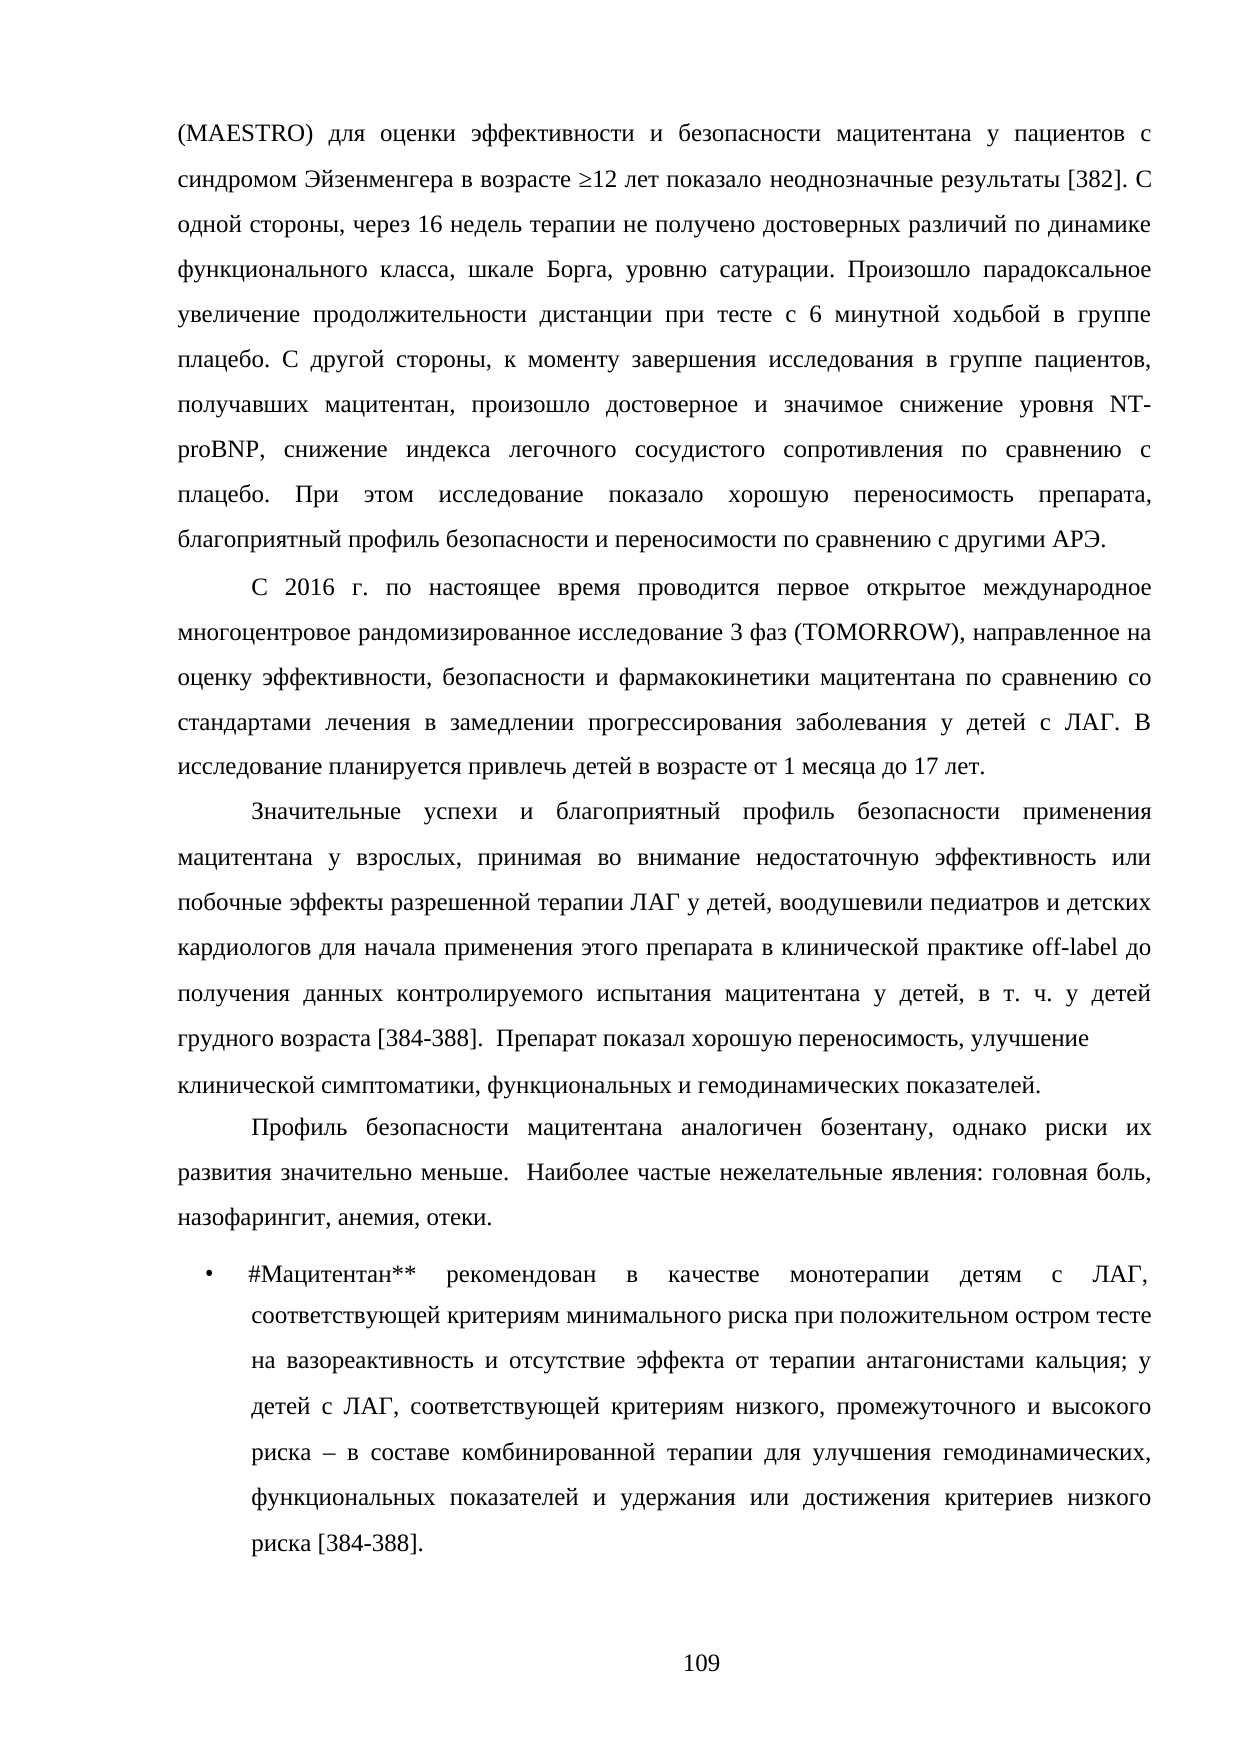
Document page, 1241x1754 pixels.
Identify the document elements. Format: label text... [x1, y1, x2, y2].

text Профиль безопасности мацитентана аналогичен бозентану, однако риски их развития значительно меньше. Наиболее частые нежелательные явления: головная боль, назофарингит, анемия, отеки. [177, 1112, 1152, 1231]
text клинической симптоматики, функциональных и гемодинамических показателей. [177, 1071, 1152, 1099]
text Значительные успехи и благоприятный профиль безопасности применения мацитентана у взрослых, принимая во внимание недостаточную эффективность или побочные эффекты разрешенной терапии ЛАГ у детей, воодушевили педиатров и детских кардиологов для начала применения этого препарата в клинической практике off-label до получения данных контролируемого испытания мацитентана у детей, в т. ч. у детей грудного возраста [384-388]. Препарат показал хорошую переносимость, улучшение [177, 796, 1152, 1052]
text • #Мацитентан** рекомендован в качестве монотерапии детям с ЛАГ, [162, 1256, 1217, 1290]
text (MAESTRO) для оценки эффективности и безопасности мацитентана у пациентов с синдромом Эйзенменгера в возрасте ≥12 лет показало неоднозначные результаты [382]. С одной стороны, через 16 недель терапии не получено достоверных различий по динамике функционального класса, шкале Борга, уровню сатурации. Произошло парадоксальное увеличение продолжительности дистанции при тесте с 6 минутной ходьбой в группе плацебо. С другой стороны, к моменту завершения исследования в группе пациентов, получавших мацитентан, произошло достоверное и значимое снижение уровня NT-proBNP, снижение индекса легочного сосудистого сопротивления по сравнению с плацебо. При этом исследование показало хорошую переносимость препарата, благоприятный профиль безопасности и переносимости по сравнению с другими АРЭ. [177, 118, 1152, 553]
text С 2016 г. по настоящее время проводится первое открытое международное многоцентровое рандомизированное исследование 3 фаз (TOMORROW), направленное на оценку эффективности, безопасности и фармакокинетики мацитентана по сравнению со стандартами лечения в замедлении прогрессирования заболевания у детей с ЛАГ. В исследование планируется привлечь детей в возрасте от 1 месяца до 17 лет. [177, 572, 1152, 780]
text соответствующей критериям минимального риска при положительном остром тесте на вазореактивность и отсутствие эффекта от терапии антагонистами кальция; у детей с ЛАГ, соответствующей критериям низкого, промежуточного и высокого риска – в составе комбинированной терапии для улучшения гемодинамических, функциональных показателей и удержания или достижения критериев низкого риска [384-388]. [251, 1300, 1152, 1557]
